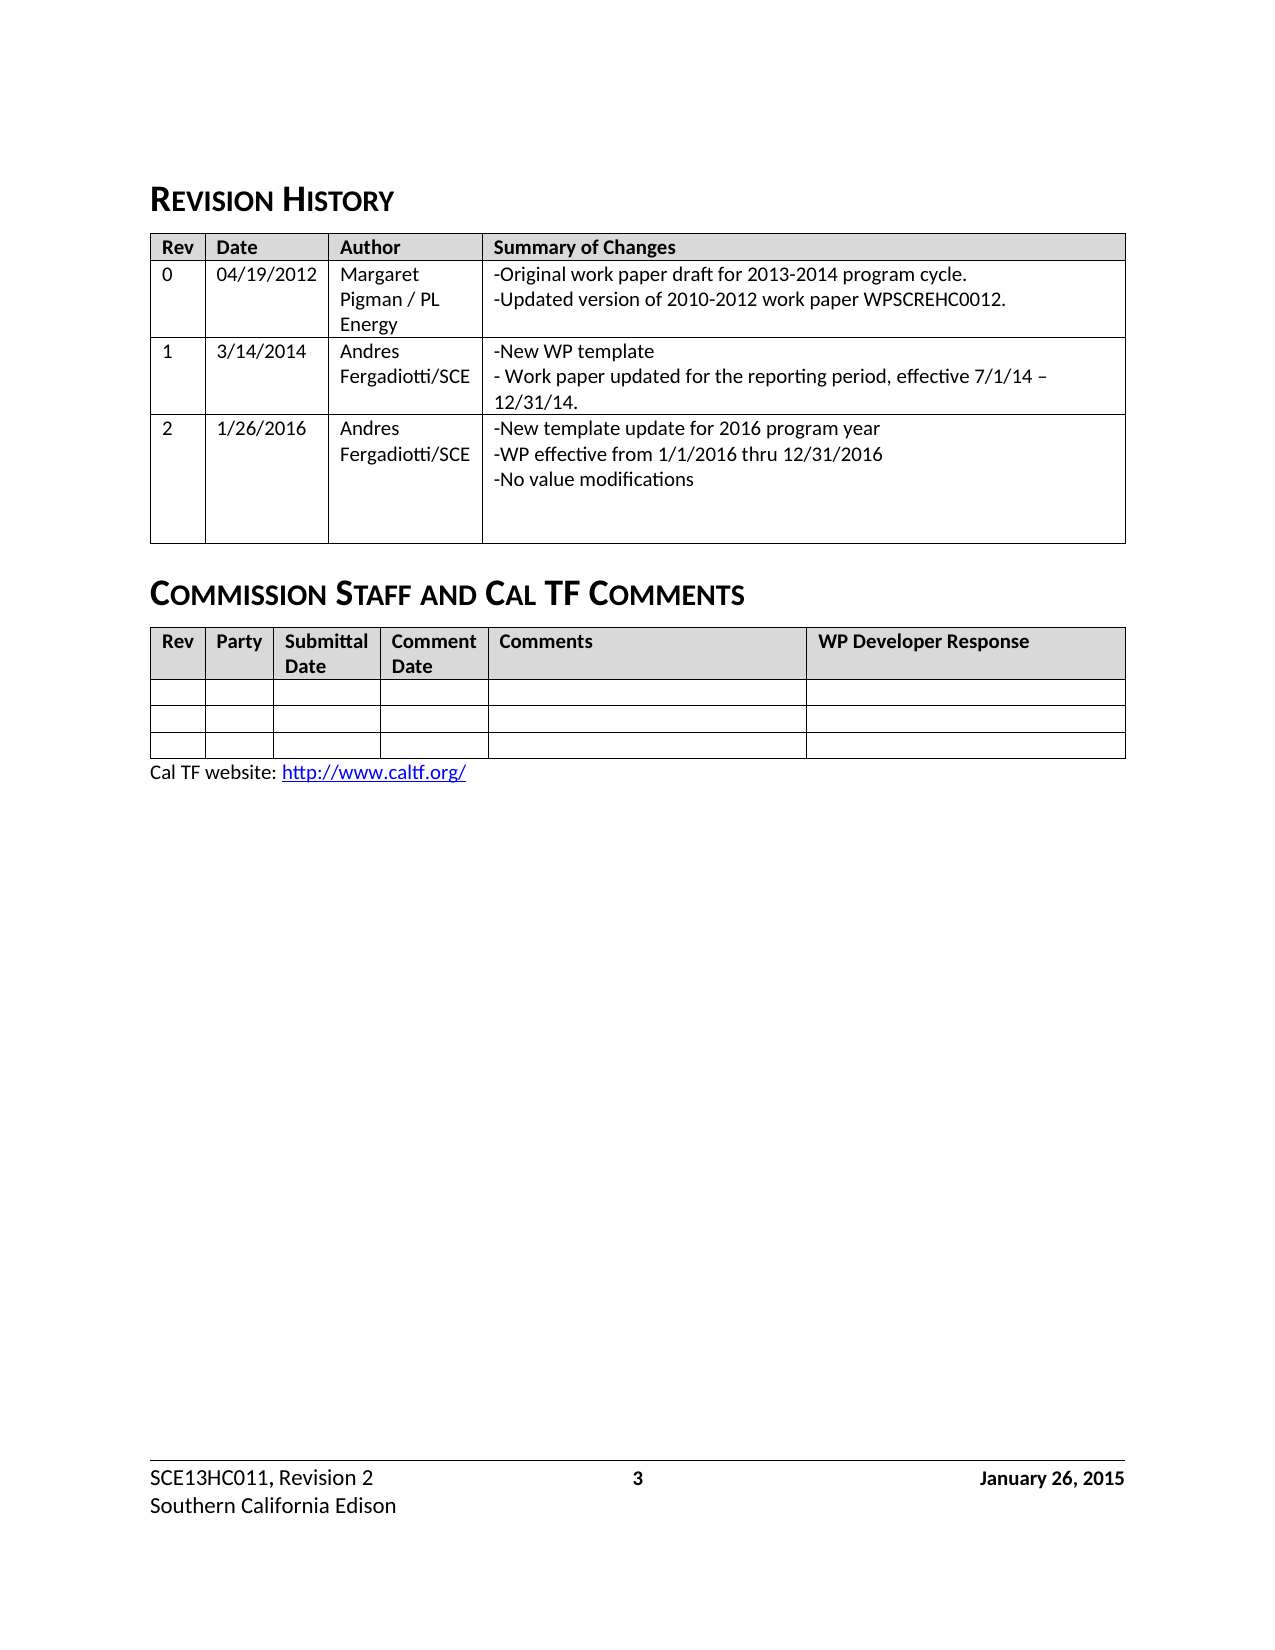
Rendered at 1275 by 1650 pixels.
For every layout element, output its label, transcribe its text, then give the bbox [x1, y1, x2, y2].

table_header Summary of Changes [483, 234, 1125, 260]
table_cell 04/19/2012 [206, 261, 328, 337]
table_cell -New template update for 2016 program year -WP effective from 1/1/2016 thru 12/31/2016 -No value modifications [483, 415, 1125, 542]
table_header Submittal Date [274, 628, 380, 679]
table_cell [274, 680, 380, 705]
table_cell [274, 706, 380, 732]
table_header Rev [151, 234, 205, 260]
table_cell 2 [151, 415, 205, 542]
table_cell [807, 680, 1125, 705]
table_cell [274, 733, 380, 758]
table_cell [489, 733, 806, 758]
table_cell [206, 706, 273, 732]
table_cell 3/14/2014 [206, 338, 328, 414]
table_cell -New WP template - Work paper updated for the reporting period, effective 7/1/14 – 12/31/14. [483, 338, 1125, 414]
table_cell [381, 733, 488, 758]
table_cell Andres Fergadiotti/SCE [329, 415, 482, 542]
table_header Party [206, 628, 273, 679]
table_cell [206, 680, 273, 705]
table_cell [381, 680, 488, 705]
table_cell [807, 706, 1125, 732]
table_header Rev [151, 628, 205, 679]
table_header Author [329, 234, 482, 260]
table_cell Andres Fergadiotti/SCE [329, 338, 482, 414]
table_cell [206, 733, 273, 758]
text Cal TF website: http://www.caltf.org/ [150, 759, 1125, 784]
table_cell Margaret Pigman / PL Energy [329, 261, 482, 337]
subtitle Revision History [150, 175, 1125, 221]
table_cell [381, 706, 488, 732]
table_header Comments [489, 628, 806, 679]
table_cell 0 [151, 261, 205, 337]
table_cell [151, 680, 205, 705]
table_cell [807, 733, 1125, 758]
table_cell 1/26/2016 [206, 415, 328, 542]
table_header WP Developer Response [807, 628, 1125, 679]
table_cell [489, 680, 806, 705]
table_header Comment Date [381, 628, 488, 679]
subtitle Commission Staff and Cal TF Comments [150, 568, 1125, 614]
table_cell [151, 706, 205, 732]
table_cell [489, 706, 806, 732]
table_cell [151, 733, 205, 758]
table_cell 1 [151, 338, 205, 414]
table_header Date [206, 234, 328, 260]
table_cell -Original work paper draft for 2013-2014 program cycle. -Updated version of 2010-2012 work paper WPSCREHC0012. [483, 261, 1125, 337]
